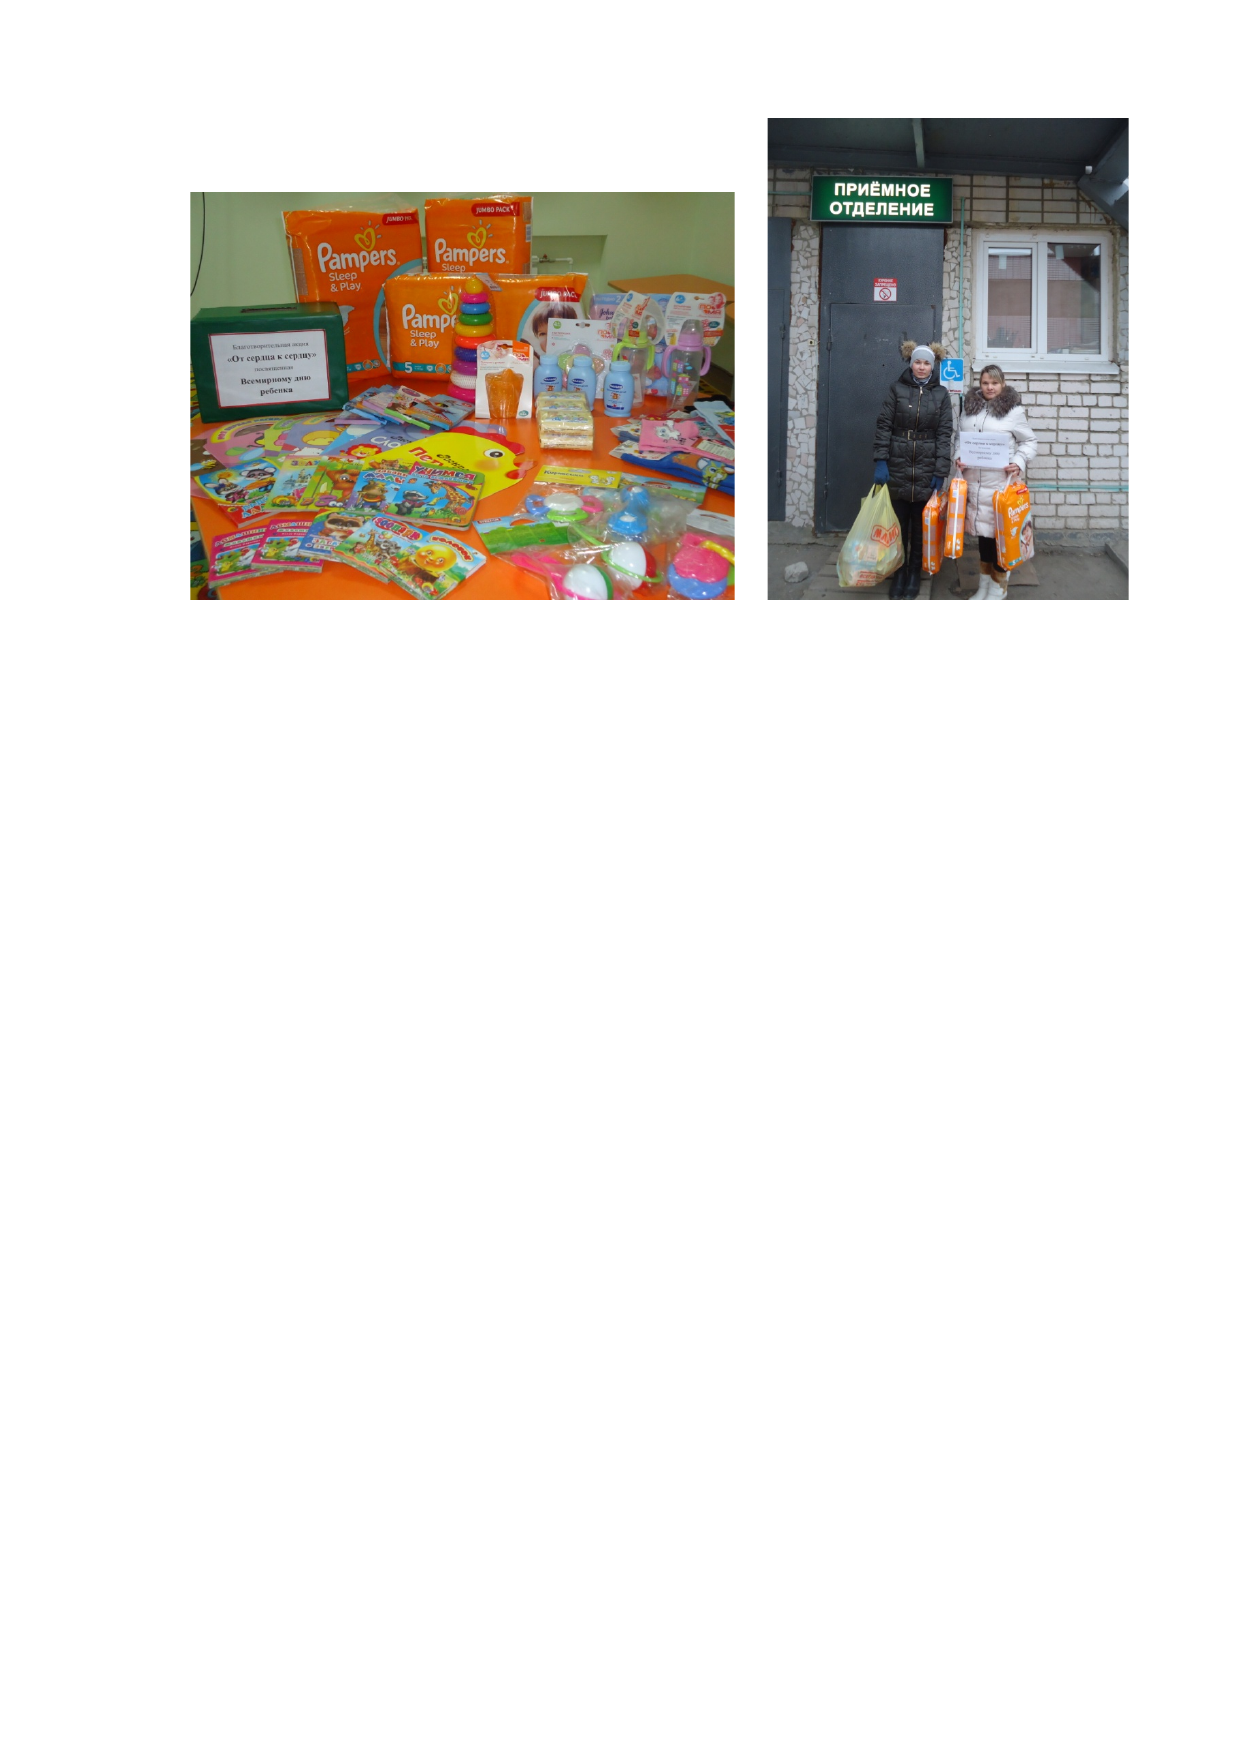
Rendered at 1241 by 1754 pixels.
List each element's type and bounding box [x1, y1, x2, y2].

picture [767, 118, 1129, 600]
picture [190, 192, 735, 600]
